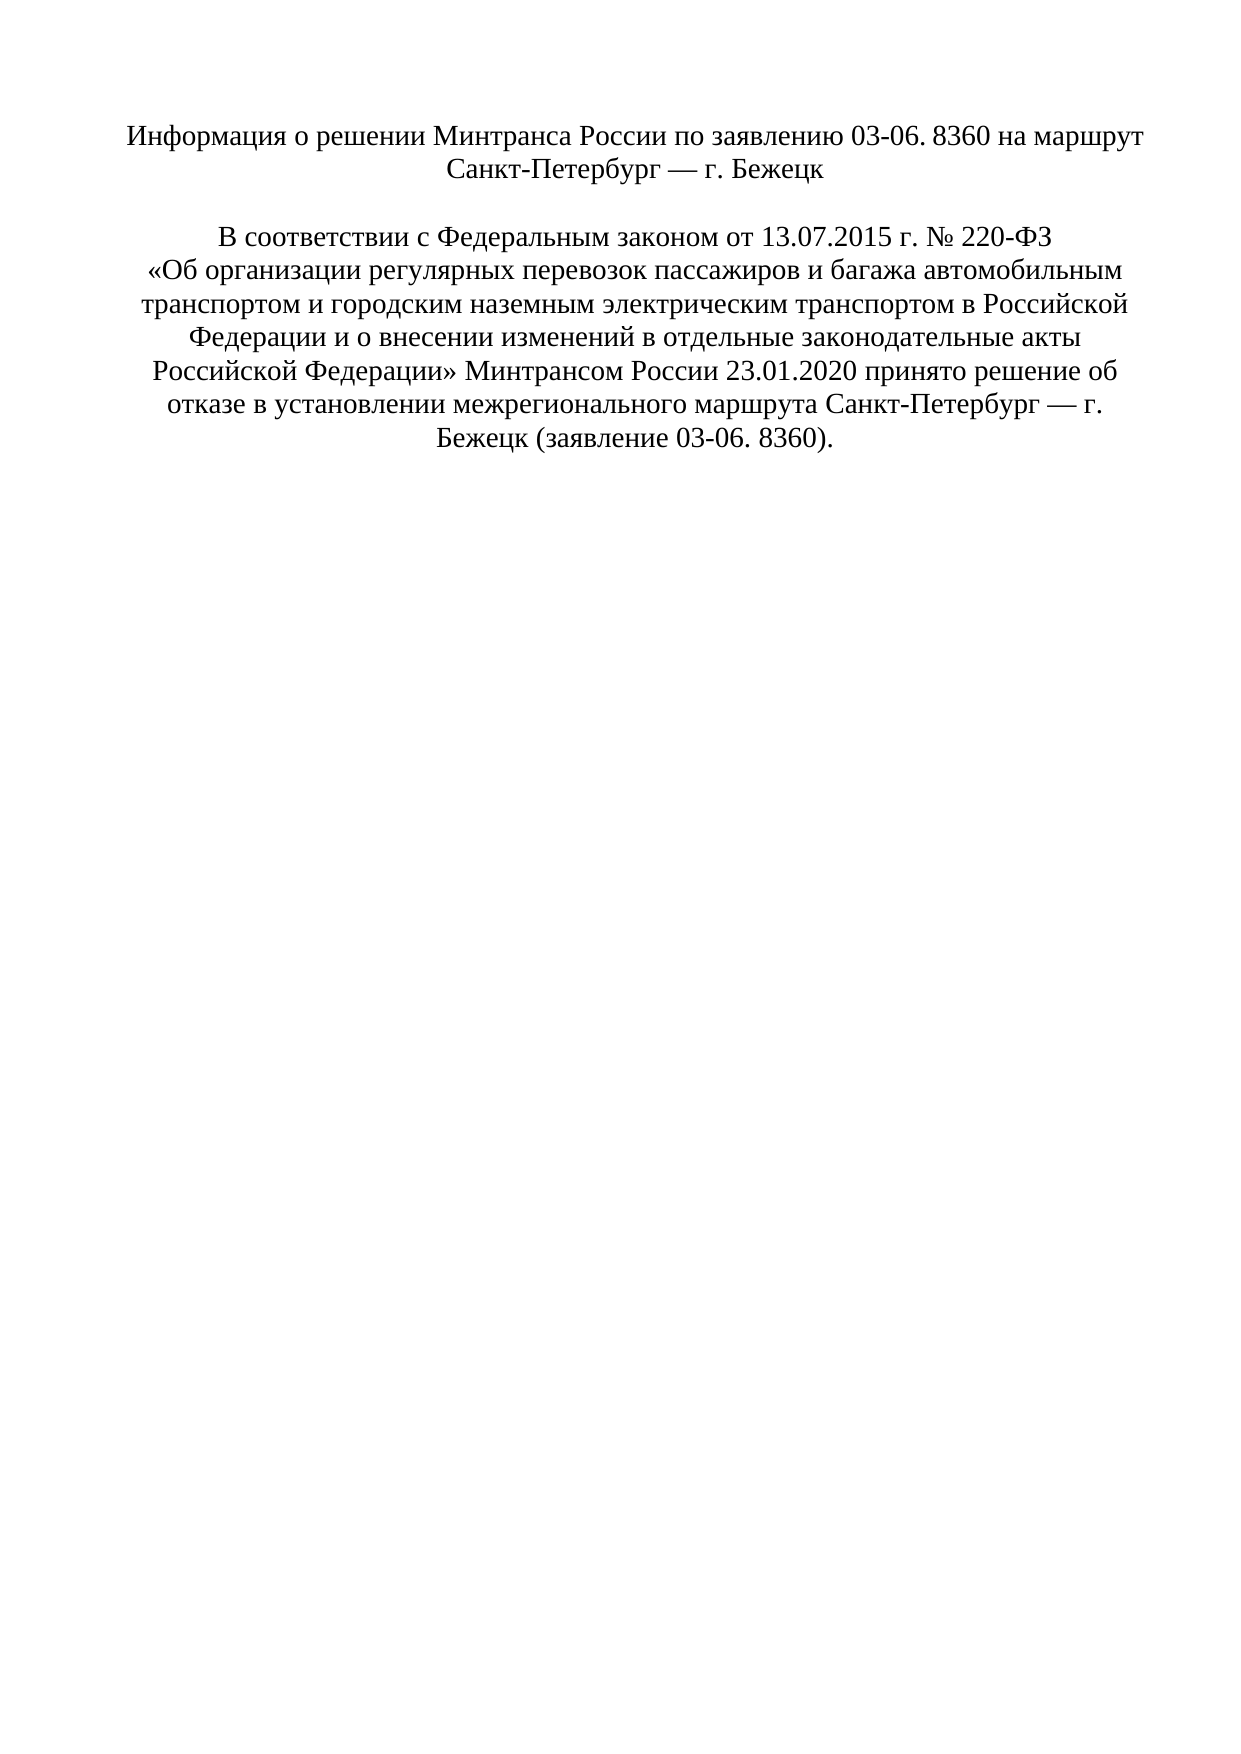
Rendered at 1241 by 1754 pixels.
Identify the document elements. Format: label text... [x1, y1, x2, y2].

text В соответствии с Федеральным законом от 13.07.2015 г. № 220-ФЗ «Об организации регулярных перевозок пассажиров и багажа автомобильным транспортом и городским наземным электрическим транспортом в Российской Федерации и о внесении изменений в отдельные законодательные акты Российской Федерации» Минтрансом России 23.01.2020 принято решение об отказе в установлении межрегионального маршрута Санкт-Петербург — г. Бежецк (заявление 03-06. 8360). [118, 219, 1152, 453]
text Информация о решении Минтранса России по заявлению 03-06. 8360 на маршрут Санкт-Петербург — г. Бежецк [118, 118, 1152, 185]
